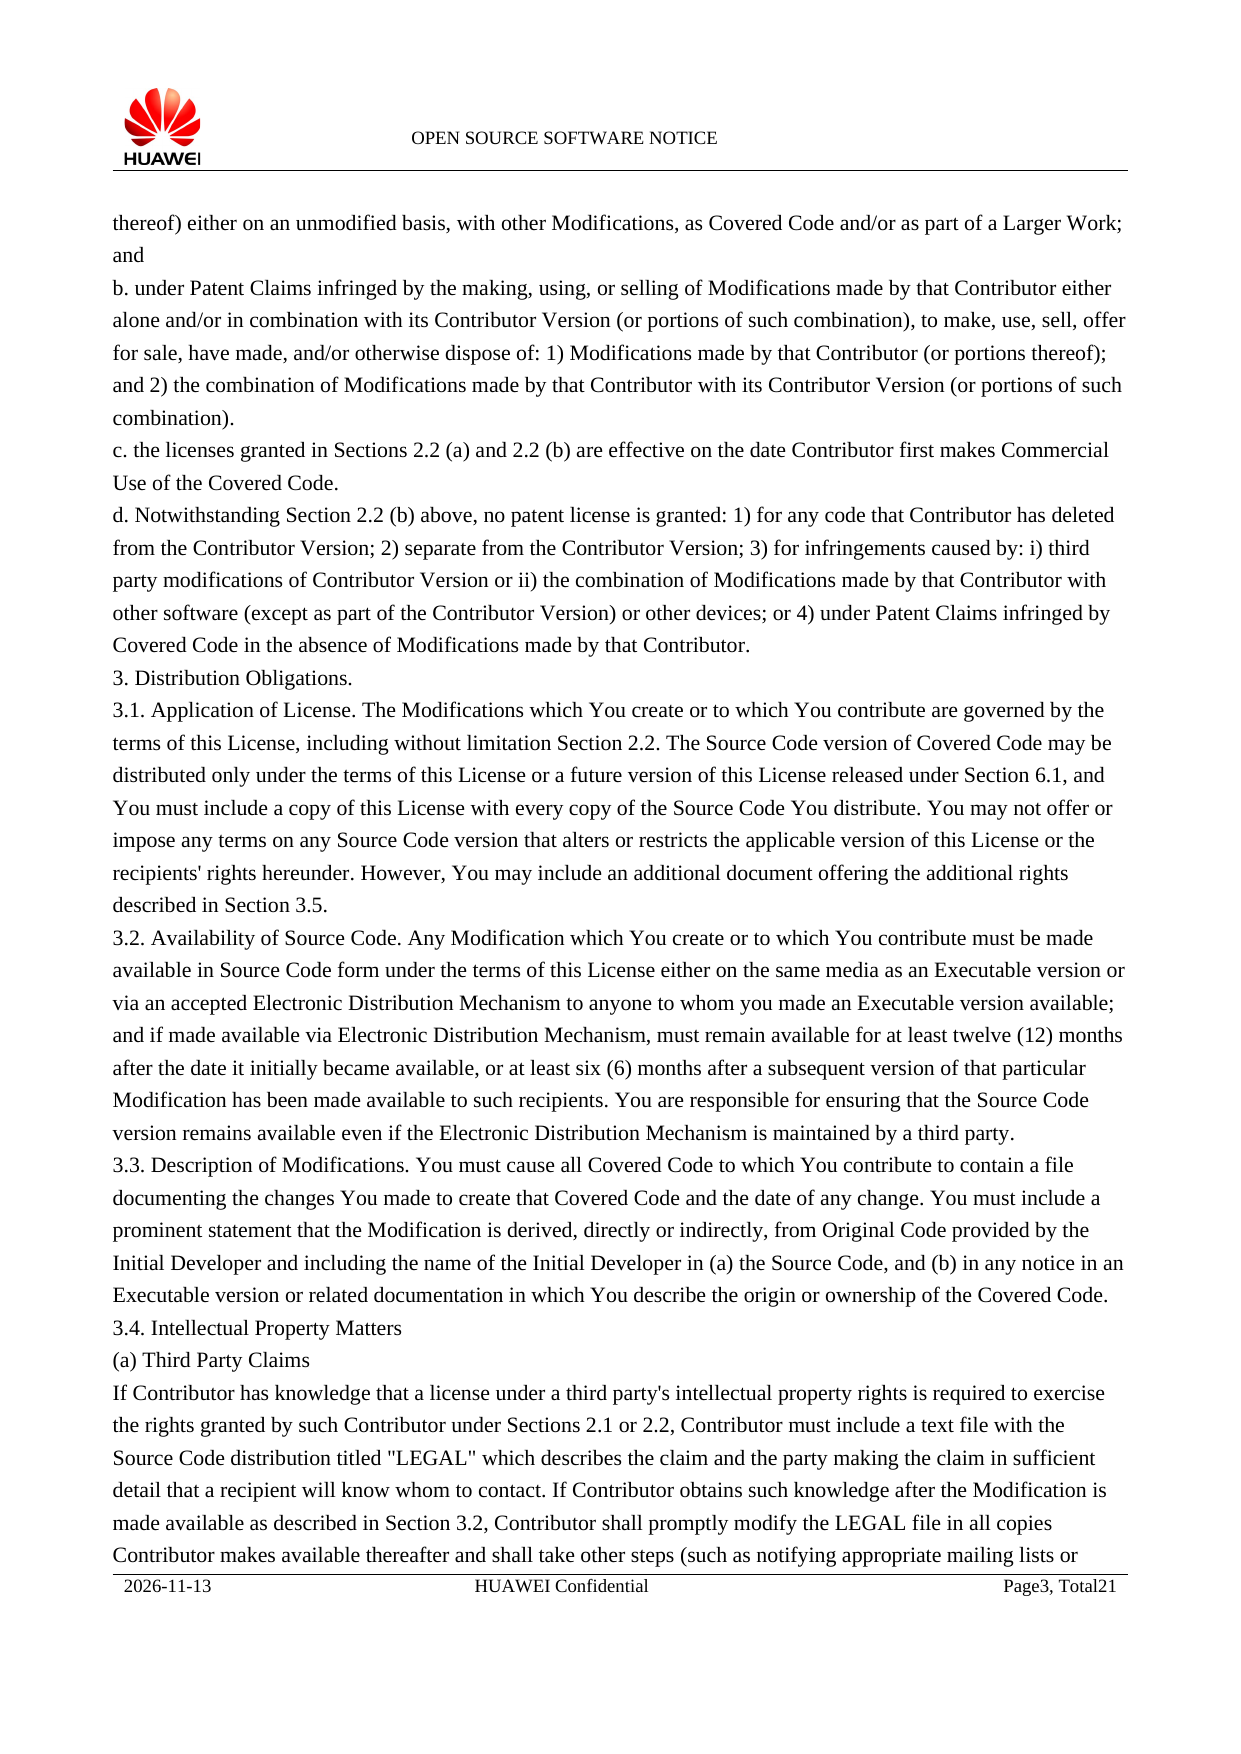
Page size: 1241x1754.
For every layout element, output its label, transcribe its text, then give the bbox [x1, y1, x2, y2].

picture [124, 88, 201, 165]
